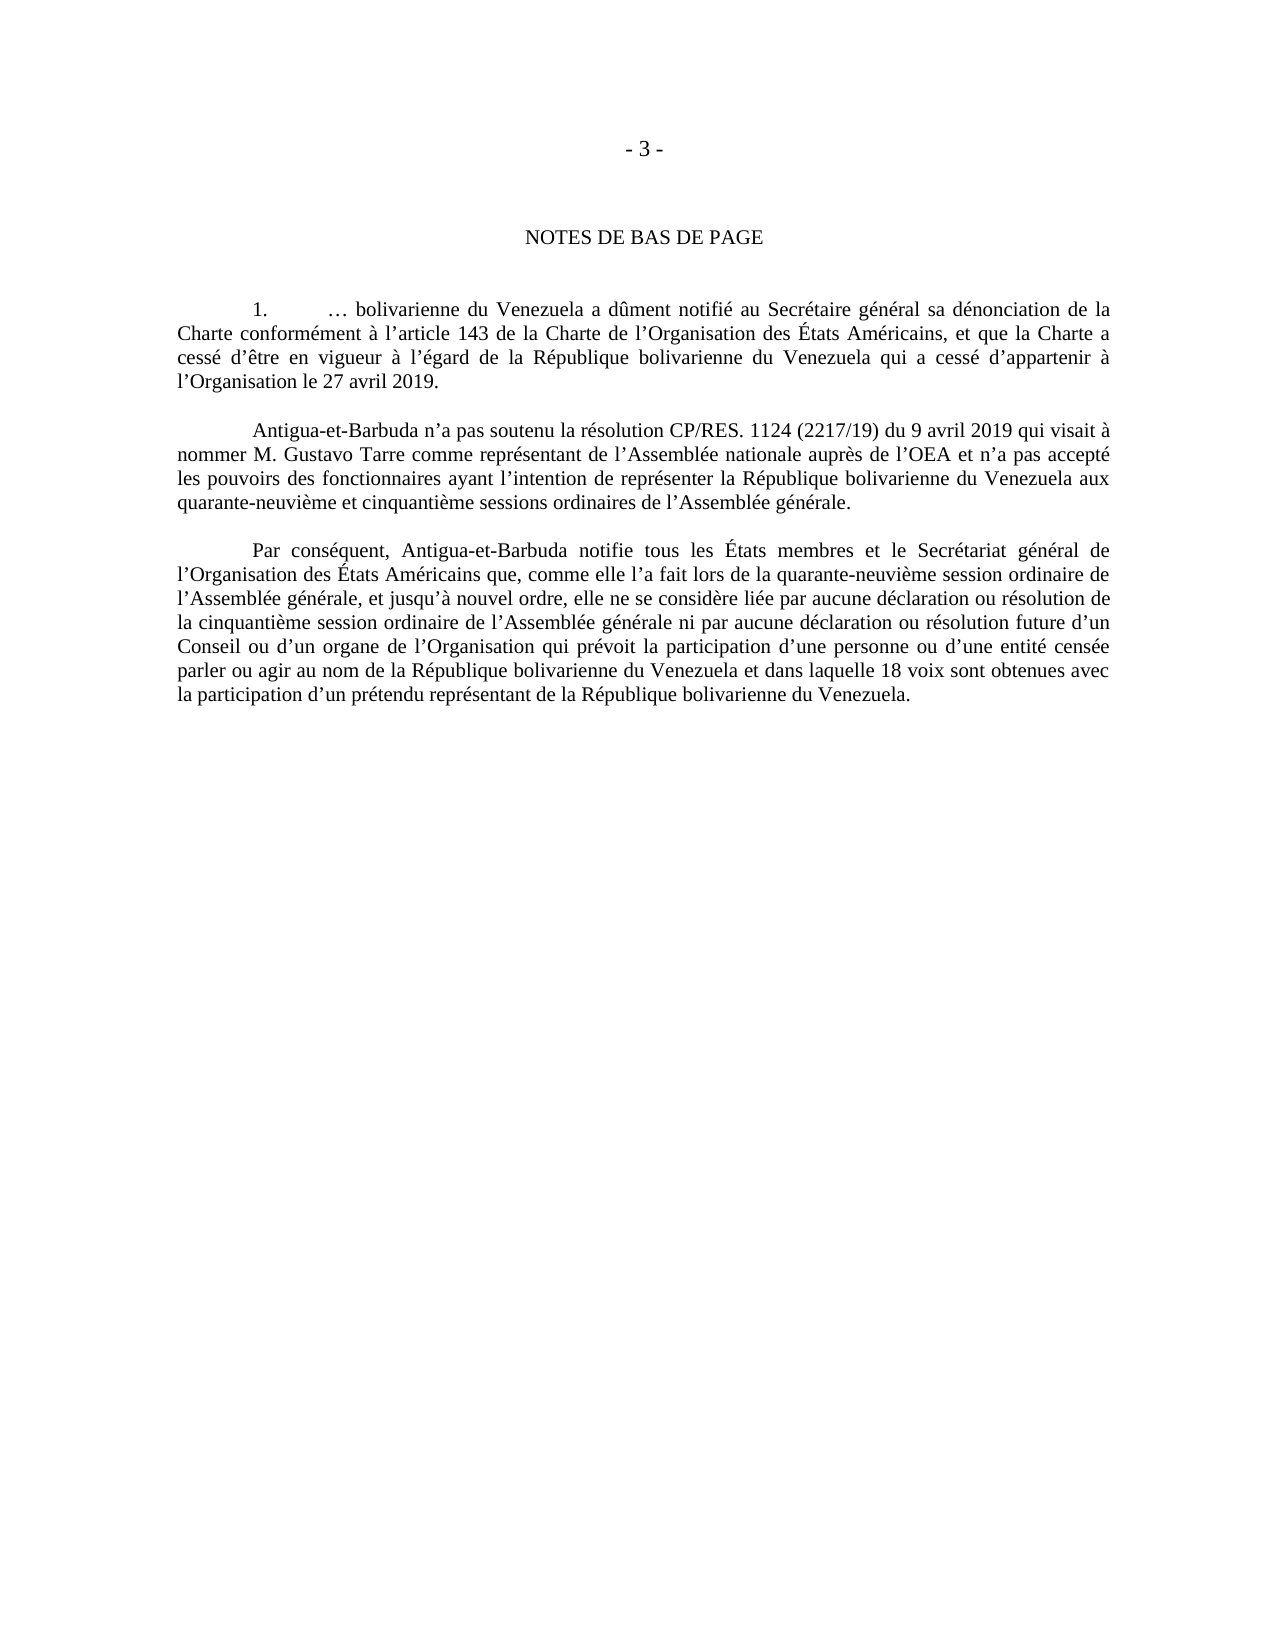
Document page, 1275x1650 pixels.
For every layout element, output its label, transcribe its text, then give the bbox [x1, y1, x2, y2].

text Par conséquent, Antigua-et-Barbuda notifie tous les États membres et le Secrétariat général de l’Organisation des États Américains que, comme elle l’a fait lors de la quarante-neuvième session ordinaire de l’Assemblée générale, et jusqu’à nouvel ordre, elle ne se considère liée par aucune déclaration ou résolution de la cinquantième session ordinaire de l’Assemblée générale ni par aucune déclaration ou résolution future d’un Conseil ou d’un organe de l’Organisation qui prévoit la participation d’une personne ou d’une entité censée parler ou agir au nom de la République bolivarienne du Venezuela et dans laquelle 18 voix sont obtenues avec la participation d’un prétendu représentant de la République bolivarienne du Venezuela. [177, 538, 1111, 706]
text NOTES DE BAS DE PAGE [177, 225, 1111, 249]
text 1. … bolivarienne du Venezuela a dûment notifié au Secrétaire général sa dénonciation de la Charte conformément à l’article 143 de la Charte de l’Organisation des États Américains, et que la Charte a cessé d’être en vigueur à l’égard de la République bolivarienne du Venezuela qui a cessé d’appartenir à l’Organisation le 27 avril 2019. [177, 297, 1111, 393]
text Antigua-et-Barbuda n’a pas soutenu la résolution CP/RES. 1124 (2217/19) du 9 avril 2019 qui visait à nommer M. Gustavo Tarre comme représentant de l’Assemblée nationale auprès de l’OEA et n’a pas accepté les pouvoirs des fonctionnaires ayant l’intention de représenter la République bolivarienne du Venezuela aux quarante-neuvième et cinquantième sessions ordinaires de l’Assemblée générale. [177, 417, 1111, 514]
